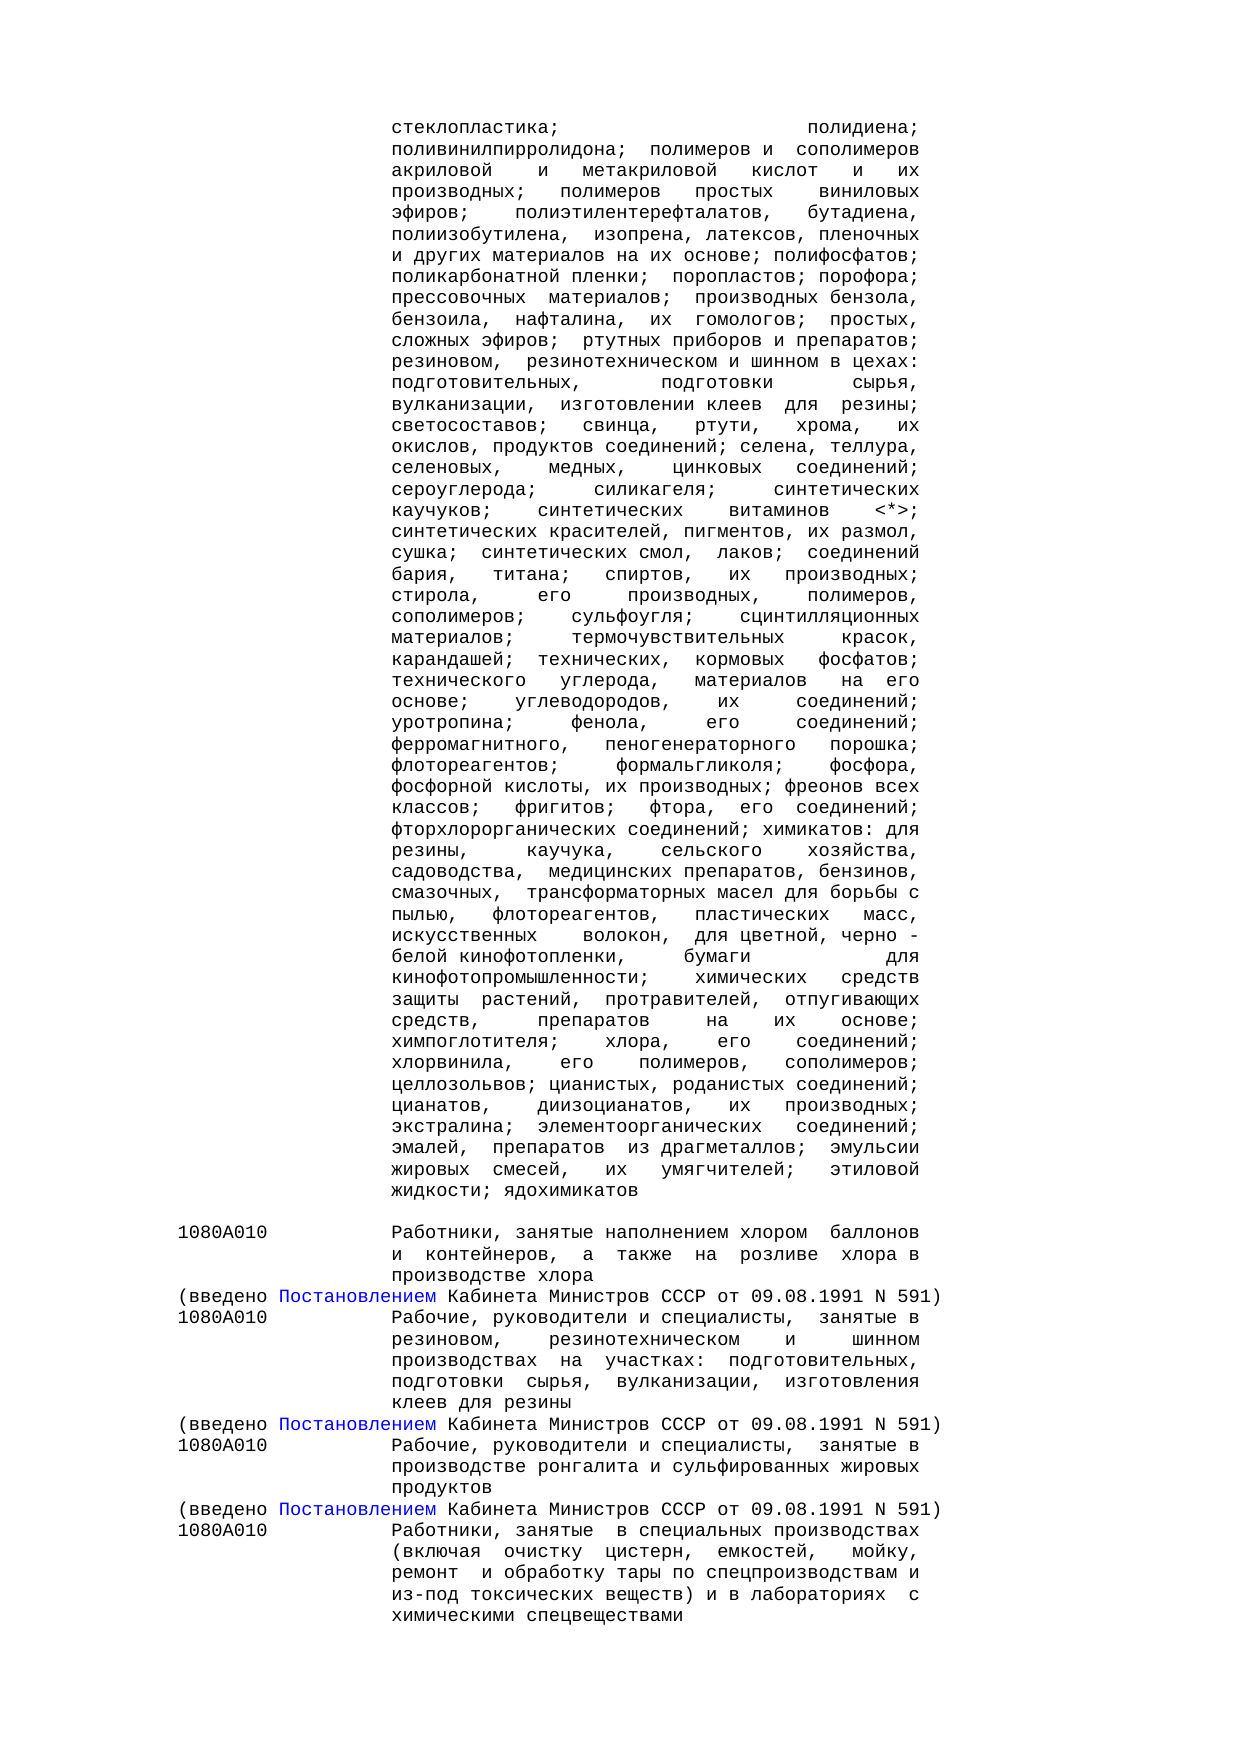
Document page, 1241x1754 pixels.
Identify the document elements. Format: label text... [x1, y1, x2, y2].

text фторхлорорганических соединений; химикатов: для [177, 819, 1152, 841]
text 1080А010 Работники, занятые наполнением хлором баллонов [177, 1223, 1152, 1244]
text из-под токсических веществ) и в лабораториях с [177, 1584, 1152, 1606]
text производстве ронгалита и сульфированных жировых [177, 1457, 1152, 1478]
text клеев для резины [177, 1393, 1152, 1414]
text бария, титана; спиртов, их производных; [177, 564, 1152, 586]
text (введено Постановлением Кабинета Министров СССР от 09.08.1991 N 591) [177, 1499, 1152, 1521]
text подготовки сырья, вулканизации, изготовления [177, 1372, 1152, 1393]
text химическими спецвеществами [177, 1606, 1152, 1627]
text хлорвинила, его полимеров, сополимеров; [177, 1053, 1152, 1074]
text стирола, его производных, полимеров, [177, 586, 1152, 607]
text вулканизации, изготовлении клеев для резины; [177, 394, 1152, 416]
text эмалей, препаратов из драгметаллов; эмульсии [177, 1138, 1152, 1159]
text флотореагентов; формальгликоля; фосфора, [177, 756, 1152, 777]
text ремонт и обработку тары по спецпроизводствам и [177, 1563, 1152, 1584]
text кинофотопромышленности; химических средств [177, 968, 1152, 989]
text ферромагнитного, пеногенераторного порошка; [177, 734, 1152, 756]
text резины, каучука, сельского хозяйства, [177, 841, 1152, 862]
text светосоставов; свинца, ртути, хрома, их [177, 416, 1152, 437]
text 1080А010 Рабочие, руководители и специалисты, занятые в [177, 1308, 1152, 1329]
text фосфорной кислоты, их производных; фреонов всех [177, 777, 1152, 798]
text синтетических красителей, пигментов, их размол, [177, 522, 1152, 543]
text классов; фригитов; фтора, его соединений; [177, 798, 1152, 819]
text производстве хлора [177, 1266, 1152, 1287]
text подготовительных, подготовки сырья, [177, 373, 1152, 394]
text смазочных, трансформаторных масел для борьбы с [177, 883, 1152, 904]
text акриловой и метакриловой кислот и их [177, 161, 1152, 182]
text целлозольвов; цианистых, роданистых соединений; [177, 1074, 1152, 1096]
text резиновом, резинотехническом и шинном в цехах: [177, 352, 1152, 373]
text средств, препаратов на их основе; [177, 1011, 1152, 1032]
text основе; углеводородов, их соединений; [177, 692, 1152, 713]
text и контейнеров, а также на розливе хлора в [177, 1244, 1152, 1266]
text сложных эфиров; ртутных приборов и препаратов; [177, 331, 1152, 352]
text материалов; термочувствительных красок, [177, 628, 1152, 649]
text 1080А010 Работники, занятые в специальных производствах [177, 1521, 1152, 1542]
text технического углерода, материалов на его [177, 671, 1152, 692]
text цианатов, диизоцианатов, их производных; [177, 1096, 1152, 1117]
text 1080А010 Рабочие, руководители и специалисты, занятые в [177, 1436, 1152, 1457]
text селеновых, медных, цинковых соединений; [177, 458, 1152, 479]
text пылью, флотореагентов, пластических масс, [177, 904, 1152, 926]
text полиизобутилена, изопрена, латексов, пленочных [177, 224, 1152, 246]
text эфиров; полиэтилентерефталатов, бутадиена, [177, 203, 1152, 224]
text жидкости; ядохимикатов [177, 1181, 1152, 1202]
text сушка; синтетических смол, лаков; соединений [177, 543, 1152, 564]
text поливинилпирролидона; полимеров и сополимеров [177, 139, 1152, 161]
text бензоила, нафталина, их гомологов; простых, [177, 309, 1152, 331]
text (введено Постановлением Кабинета Министров СССР от 09.08.1991 N 591) [177, 1287, 1152, 1308]
text поликарбонатной пленки; поропластов; порофора; [177, 267, 1152, 288]
text белой кинофотопленки, бумаги для [177, 947, 1152, 968]
text уротропина; фенола, его соединений; [177, 713, 1152, 734]
text (введено Постановлением Кабинета Министров СССР от 09.08.1991 N 591) [177, 1414, 1152, 1436]
text (включая очистку цистерн, емкостей, мойку, [177, 1542, 1152, 1563]
text сополимеров; сульфоугля; сцинтилляционных [177, 607, 1152, 628]
text защиты растений, протравителей, отпугивающих [177, 989, 1152, 1011]
text производствах на участках: подготовительных, [177, 1351, 1152, 1372]
text каучуков; синтетических витаминов <*>; [177, 501, 1152, 522]
text химпоглотителя; хлора, его соединений; [177, 1032, 1152, 1053]
text экстралина; элементоорганических соединений; [177, 1117, 1152, 1138]
text садоводства, медицинских препаратов, бензинов, [177, 862, 1152, 883]
text и других материалов на их основе; полифосфатов; [177, 246, 1152, 267]
text прессовочных материалов; производных бензола, [177, 288, 1152, 309]
text карандашей; технических, кормовых фосфатов; [177, 649, 1152, 671]
text сероуглерода; силикагеля; синтетических [177, 479, 1152, 501]
text продуктов [177, 1478, 1152, 1499]
text резиновом, резинотехническом и шинном [177, 1329, 1152, 1351]
text производных; полимеров простых виниловых [177, 182, 1152, 203]
text искусственных волокон, для цветной, черно - [177, 926, 1152, 947]
text окислов, продуктов соединений; селена, теллура, [177, 437, 1152, 458]
text стеклопластика; полидиена; [177, 118, 1152, 139]
text жировых смесей, их умягчителей; этиловой [177, 1159, 1152, 1181]
